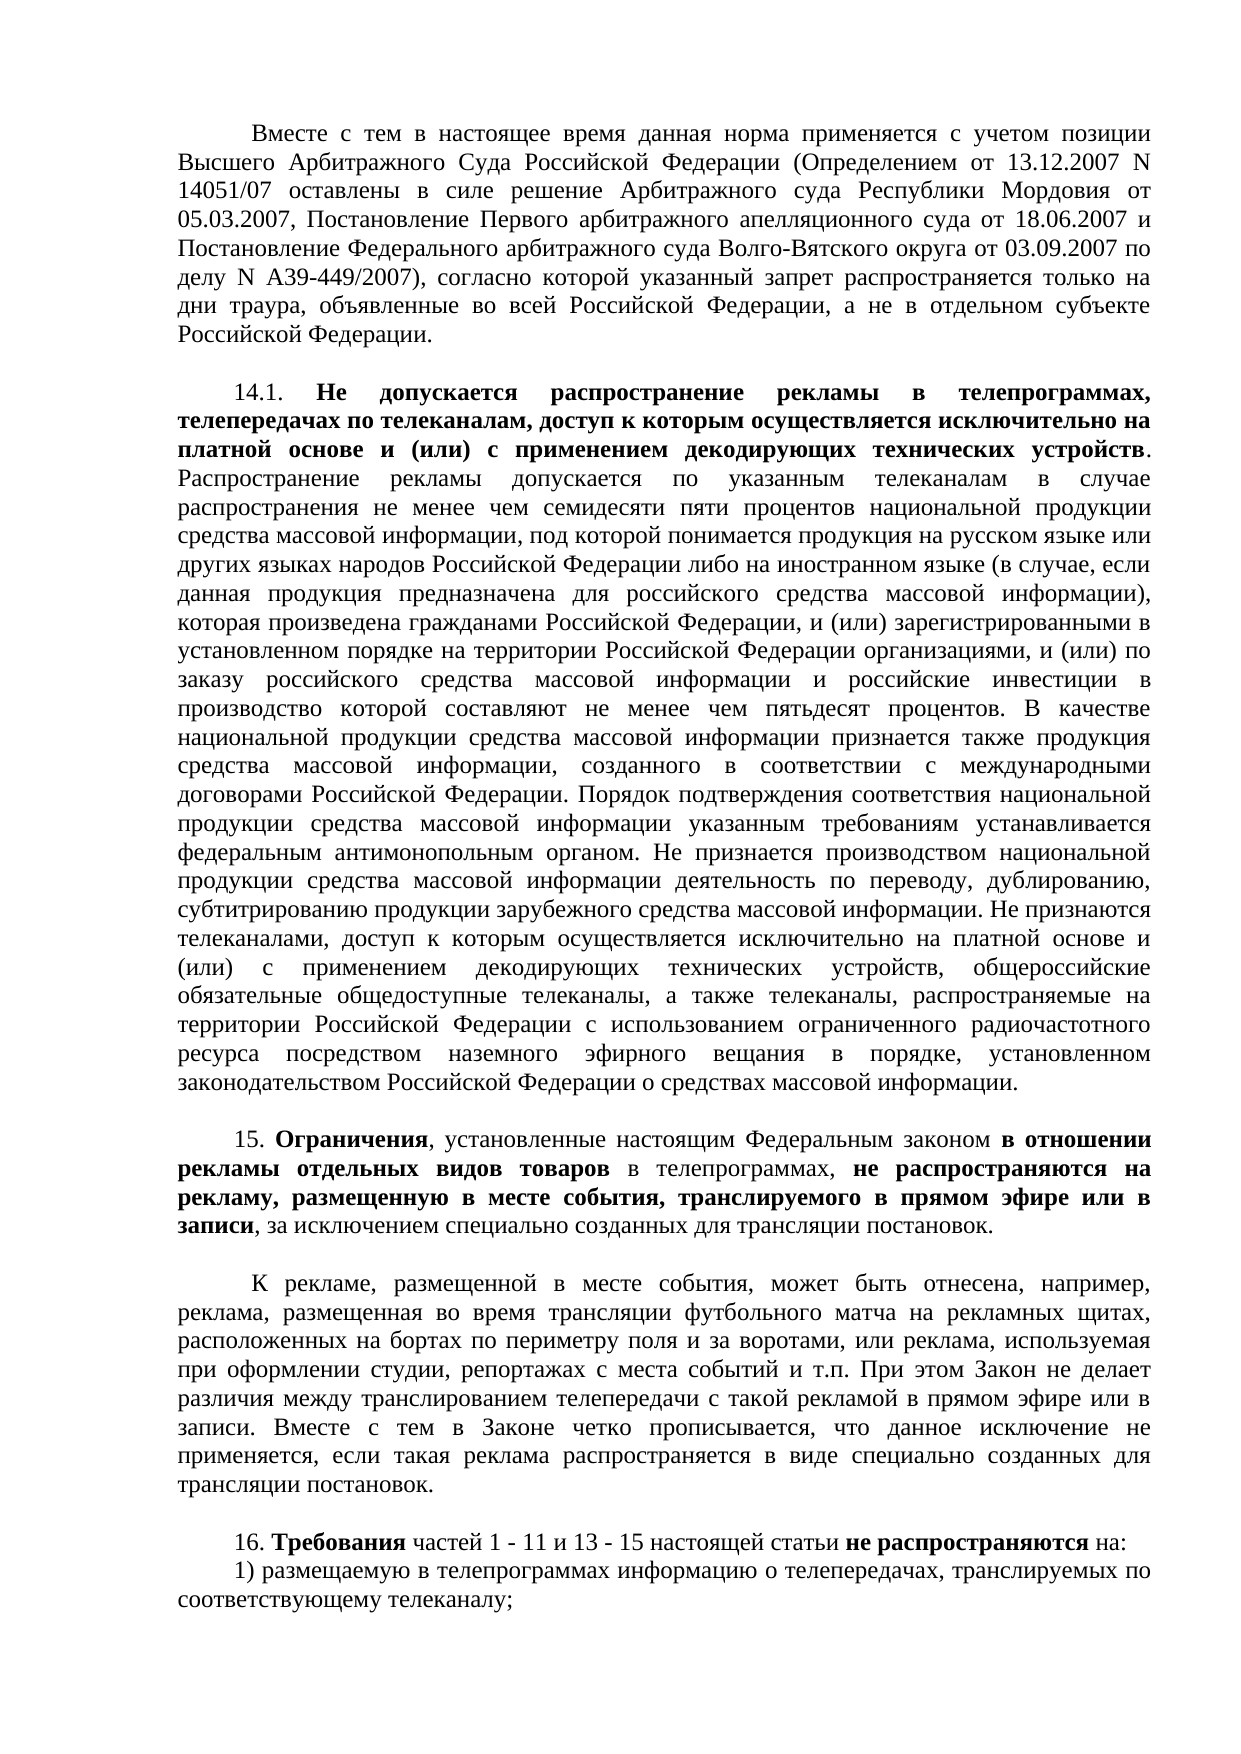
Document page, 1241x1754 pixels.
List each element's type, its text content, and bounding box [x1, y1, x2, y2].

text Вместе с тем в настоящее время данная норма применяется с учетом позиции Высшего Арбитражного Суда Российской Федерации (Определением от 13.12.2007 N 14051/07 оставлены в силе решение Арбитражного суда Республики Мордовия от 05.03.2007, Постановление Первого арбитражного апелляционного суда от 18.06.2007 и Постановление Федерального арбитражного суда Волго-Вятского округа от 03.09.2007 по делу N А39-449/2007), согласно которой указанный запрет распространяется только на дни траура, объявленные во всей Российской Федерации, а не в отдельном субъекте Российской Федерации. [177, 118, 1152, 348]
text К рекламе, размещенной в месте события, может быть отнесена, например, реклама, размещенная во время трансляции футбольного матча на рекламных щитах, расположенных на бортах по периметру поля и за воротами, или реклама, используемая при оформлении студии, репортажах с места событий и т.п. При этом Закон не делает различия между транслированием телепередачи с такой рекламой в прямом эфире или в записи. Вместе с тем в Законе четко прописывается, что данное исключение не применяется, если такая реклама распространяется в виде специально созданных для трансляции постановок. [177, 1268, 1152, 1498]
text 15. Ограничения, установленные настоящим Федеральным законом в отношении рекламы отдельных видов товаров в телепрограммах, не распространяются на рекламу, размещенную в месте события, транслируемого в прямом эфире или в записи, за исключением специально созданных для трансляции постановок. [177, 1124, 1152, 1239]
text 1) размещаемую в телепрограммах информацию о телепередачах, транслируемых по соответствующему телеканалу; [177, 1556, 1152, 1613]
text 16. Требования частей 1 - 11 и 13 - 15 настоящей статьи не распространяются на: [177, 1527, 1152, 1556]
text 14.1. Не допускается распространение рекламы в телепрограммах, телепередачах по телеканалам, доступ к которым осуществляется исключительно на платной основе и (или) с применением декодирующих технических устройств. Распространение рекламы допускается по указанным телеканалам в случае распространения не менее чем семидесяти пяти процентов национальной продукции средства массовой информации, под которой понимается продукция на русском языке или других языках народов Российской Федерации либо на иностранном языке (в случае, если данная продукция предназначена для российского средства массовой информации), которая произведена гражданами Российской Федерации, и (или) зарегистрированными в установленном порядке на территории Российской Федерации организациями, и (или) по заказу российского средства массовой информации и российские инвестиции в производство которой составляют не менее чем пятьдесят процентов. В качестве национальной продукции средства массовой информации признается также продукция средства массовой информации, созданного в соответствии с международными договорами Российской Федерации. Порядок подтверждения соответствия национальной продукции средства массовой информации указанным требованиям устанавливается федеральным антимонопольным органом. Не признается производством национальной продукции средства массовой информации деятельность по переводу, дублированию, субтитрированию продукции зарубежного средства массовой информации. Не признаются телеканалами, доступ к которым осуществляется исключительно на платной основе и (или) с применением декодирующих технических устройств, общероссийские обязательные общедоступные телеканалы, а также телеканалы, распространяемые на территории Российской Федерации с использованием ограниченного радиочастотного ресурса посредством наземного эфирного вещания в порядке, установленном законодательством Российской Федерации о средствах массовой информации. [177, 377, 1152, 1096]
